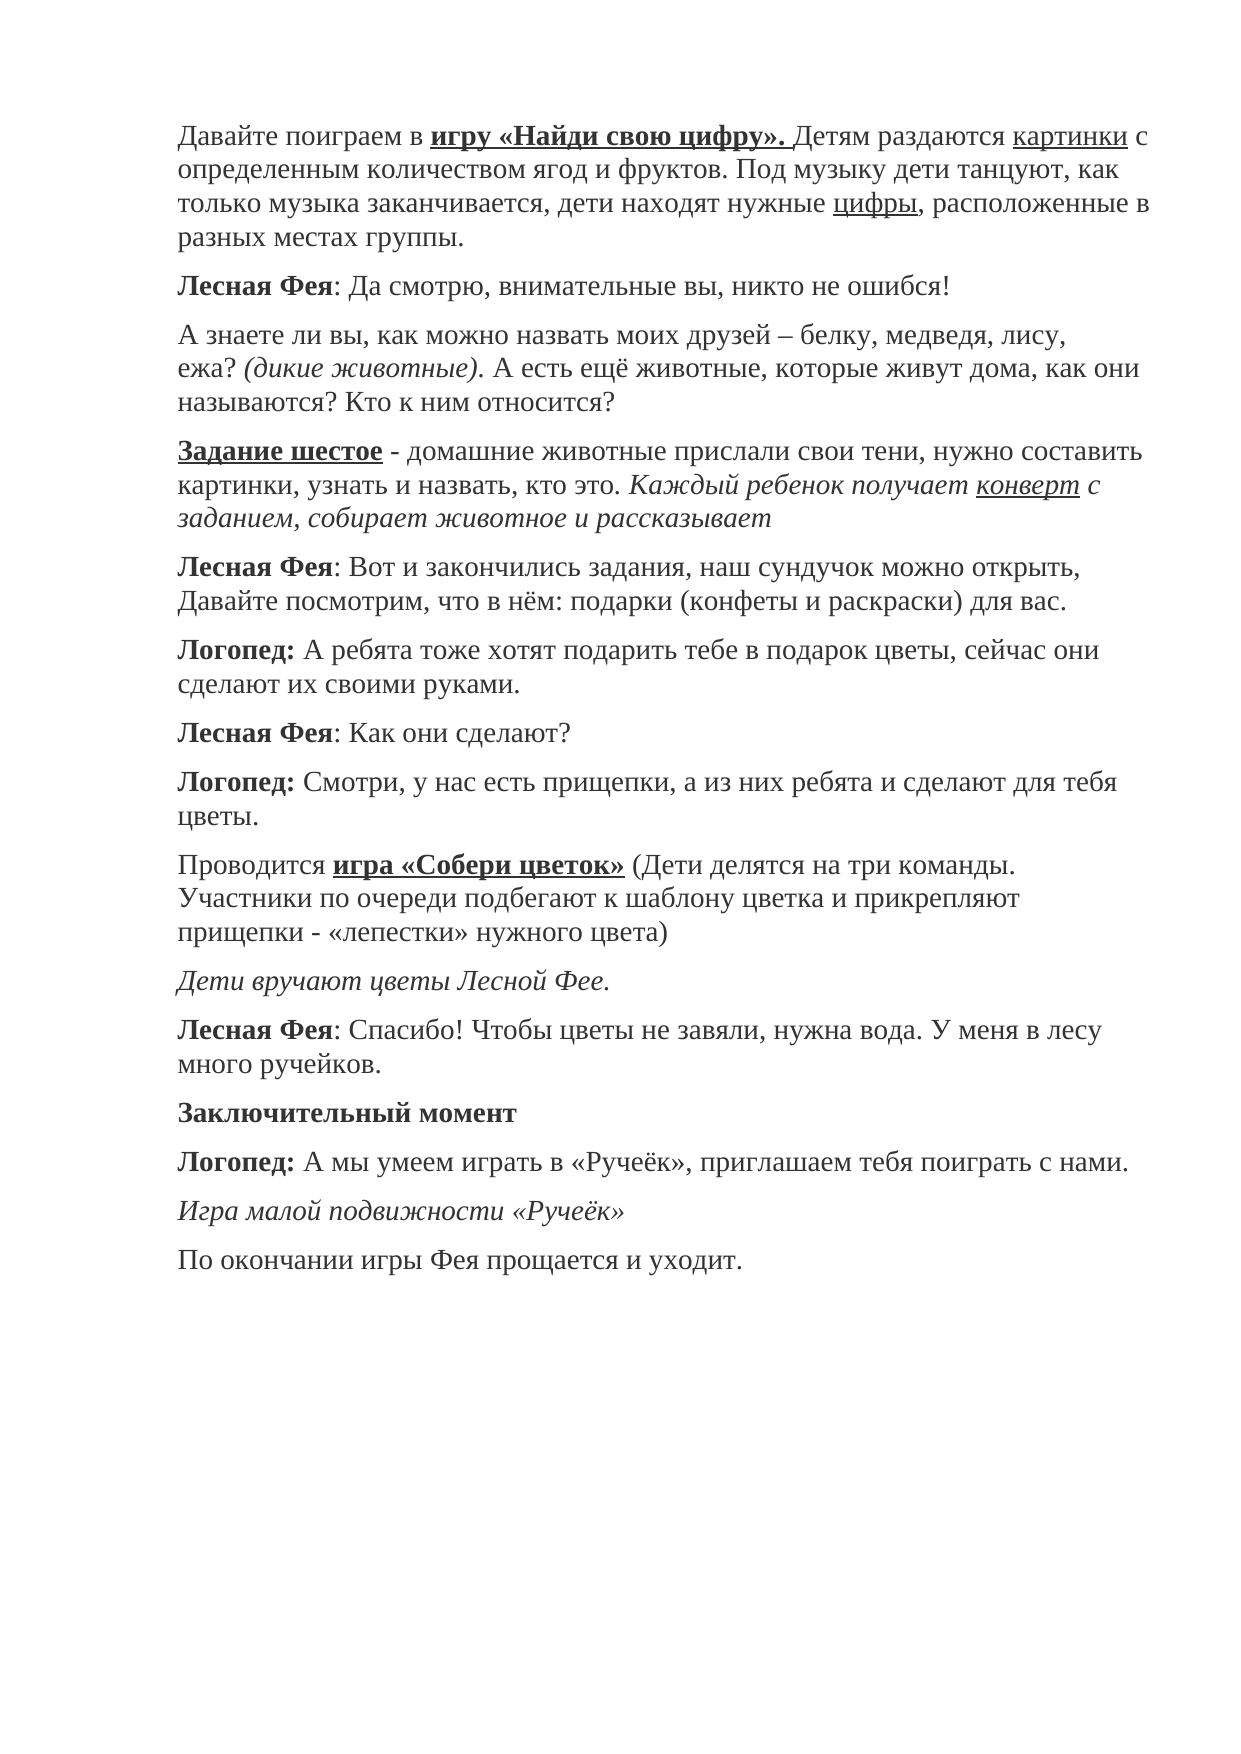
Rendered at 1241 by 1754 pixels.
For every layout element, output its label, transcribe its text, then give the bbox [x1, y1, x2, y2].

text Лесная Фея: Да смотрю, внимательные вы, никто не ошибся! [177, 268, 1152, 301]
text Лесная Фея: Как они сделают? [177, 715, 1152, 748]
text Дети вручают цветы Лесной Фее. [177, 963, 1152, 997]
text Игра малой подвижности «Ручеёк» [177, 1193, 1152, 1227]
text Логопед: А мы умеем играть в «Ручеёк», приглашаем тебя поиграть с нами. [177, 1144, 1152, 1178]
text По окончании игры Фея прощается и уходит. [177, 1242, 1152, 1276]
text Логопед: Смотри, у нас есть прищепки, а из них ребята и сделают для тебя цветы. [177, 764, 1152, 831]
text А знаете ли вы, как можно назвать моих друзей – белку, медведя, лису, ежа? (дикие животные). А есть ещё животные, которые живут дома, как они называются? Кто к ним относится? [177, 317, 1152, 418]
text Давайте поиграем в игру «Найди свою цифру». Детям раздаются картинки с определенным количеством ягод и фруктов. Под музыку дети танцуют, как только музыка заканчивается, дети находят нужные цифры, расположенные в разных местах группы. [177, 118, 1152, 252]
text Заключительный момент [177, 1095, 1152, 1128]
text Лесная Фея: Спасибо! Чтобы цветы не завяли, нужна вода. У меня в лесу много ручейков. [177, 1012, 1152, 1079]
text Задание шестое - домашние животные прислали свои тени, нужно составить картинки, узнать и назвать, кто это. Каждый ребенок получает конверт с заданием, собирает животное и рассказывает [177, 433, 1152, 534]
text Лесная Фея: Вот и закончились задания, наш сундучок можно открыть, Давайте посмотрим, что в нём: подарки (конфеты и раскраски) для вас. [177, 549, 1152, 617]
text Проводится игра «Собери цветок» (Дети делятся на три команды. Участники по очереди подбегают к шаблону цветка и прикрепляют прищепки - «лепестки» нужного цвета) [177, 847, 1152, 947]
text Логопед: А ребята тоже хотят подарить тебе в подарок цветы, сейчас они сделают их своими руками. [177, 632, 1152, 699]
